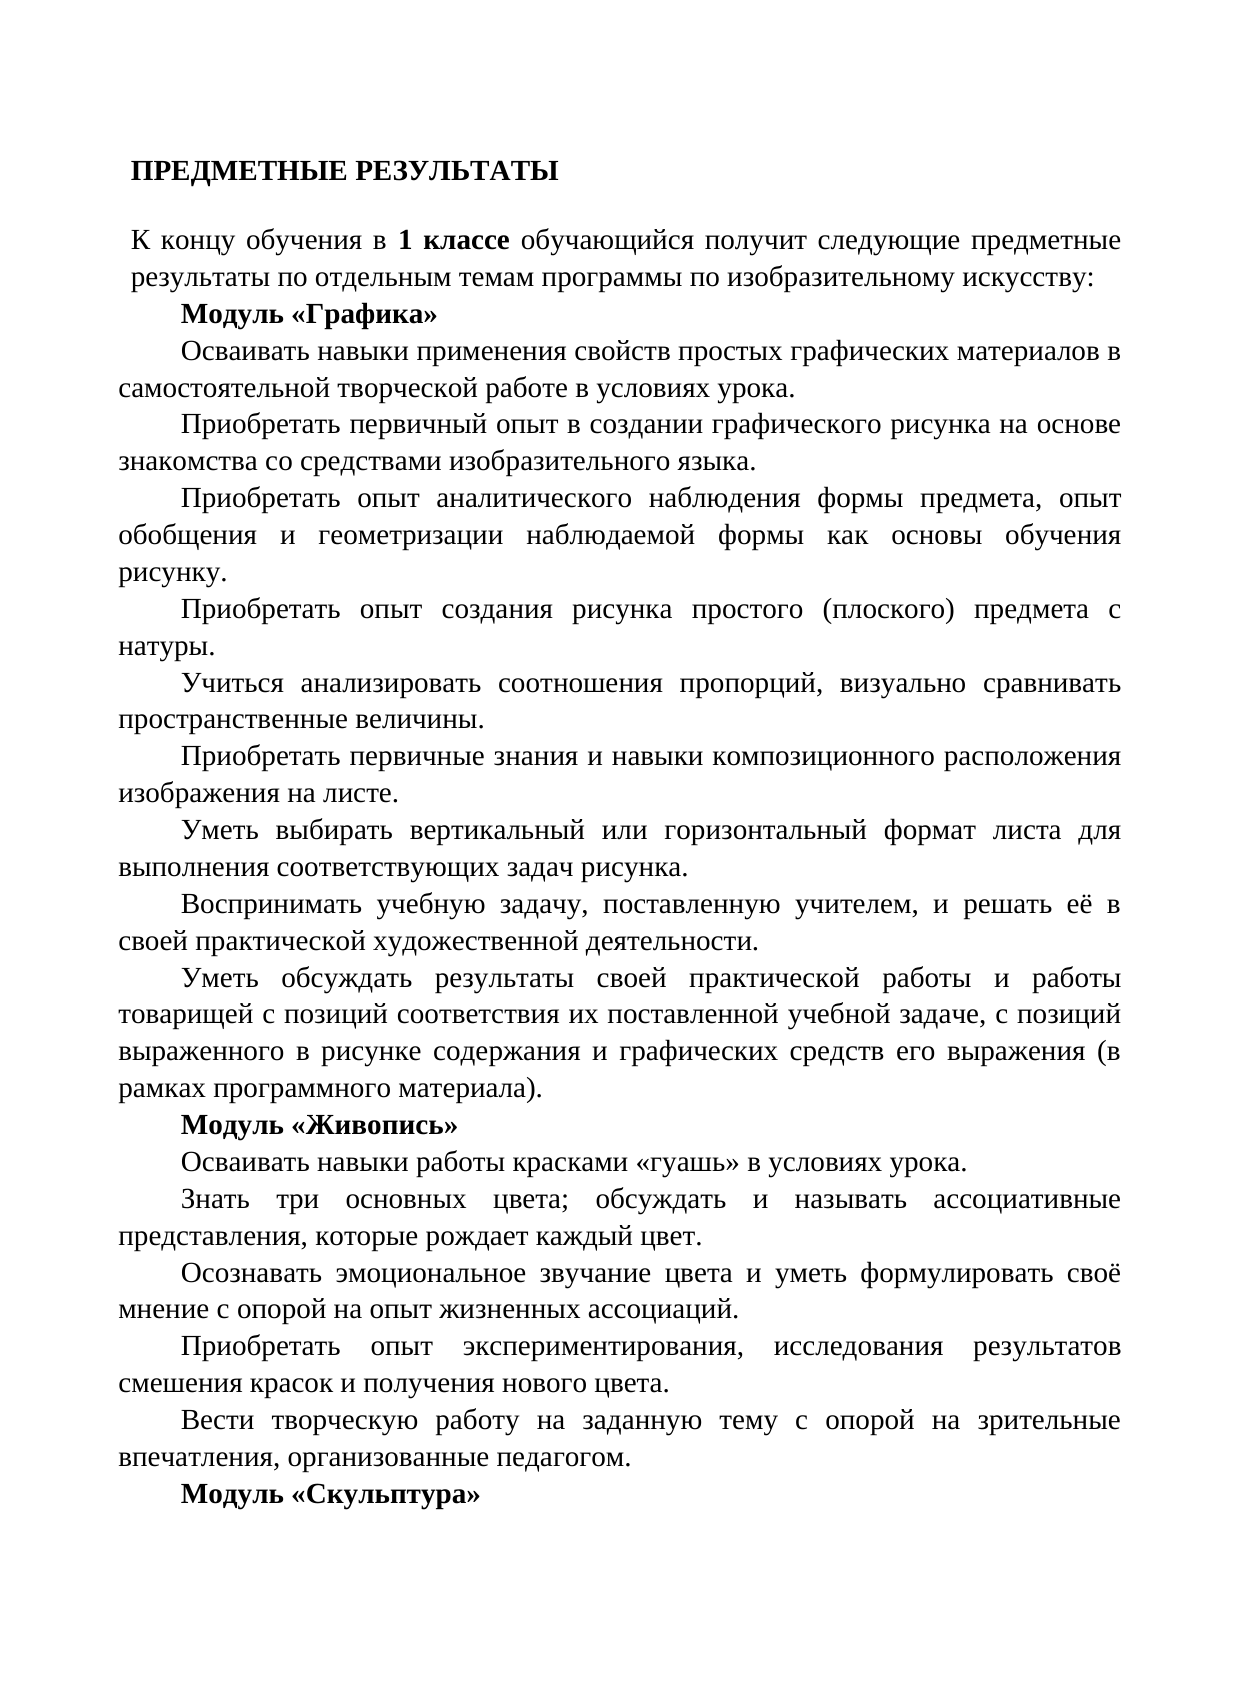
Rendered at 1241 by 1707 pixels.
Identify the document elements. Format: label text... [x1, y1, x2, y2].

text ПРЕДМЕТНЫЕ РЕЗУЛЬТАТЫ [131, 153, 1122, 186]
text Осваивать навыки применения свойств простых графических материалов в самостоятельной творческой работе в условиях урока. [118, 333, 1122, 403]
text Приобретать опыт создания рисунка простого (плоского) предмета с натуры. [118, 591, 1122, 661]
text Модуль «Живопись» [118, 1107, 1122, 1141]
text К концу обучения в 1 классе обучающийся получит следующие предметные результаты по отдельным темам программы по изобразительному искусству: [131, 222, 1122, 293]
text Осваивать навыки работы красками «гуашь» в условиях урока. [118, 1144, 1122, 1178]
text Приобретать опыт экспериментирования, исследования результатов смешения красок и получения нового цвета. [118, 1328, 1122, 1399]
text Приобретать первичные знания и навыки композиционного расположения изображения на листе. [118, 738, 1122, 809]
text Знать три основных цвета; обсуждать и называть ассоциативные представления, которые рождает каждый цвет. [118, 1181, 1122, 1251]
text Приобретать опыт аналитического наблюдения формы предмета, опыт обобщения и геометризации наблюдаемой формы как основы обучения рисунку. [118, 480, 1122, 588]
text Вести творческую работу на заданную тему с опорой на зрительные впечатления, организованные педагогом. [118, 1402, 1122, 1473]
text Воспринимать учебную задачу, поставленную учителем, и решать её в своей практической художественной деятельности. [118, 886, 1122, 956]
text Уметь выбирать вертикальный или горизонтальный формат листа для выполнения соответствующих задач рисунка. [118, 812, 1122, 883]
text Учиться анализировать соотношения пропорций, визуально сравнивать пространственные величины. [118, 665, 1122, 735]
text Приобретать первичный опыт в создании графического рисунка на основе знакомства со средствами изобразительного языка. [118, 407, 1122, 477]
text Уметь обсуждать результаты своей практической работы и работы товарищей с позиций соответствия их поставленной учебной задаче, с позиций выраженного в рисунке содержания и графических средств его выражения (в рамках программного материала). [118, 960, 1122, 1104]
text Осознавать эмоциональное звучание цвета и уметь формулировать своё мнение с опорой на опыт жизненных ассоциаций. [118, 1255, 1122, 1325]
text Модуль «Скульптура» [118, 1476, 1122, 1509]
text Модуль «Графика» [118, 296, 1122, 329]
